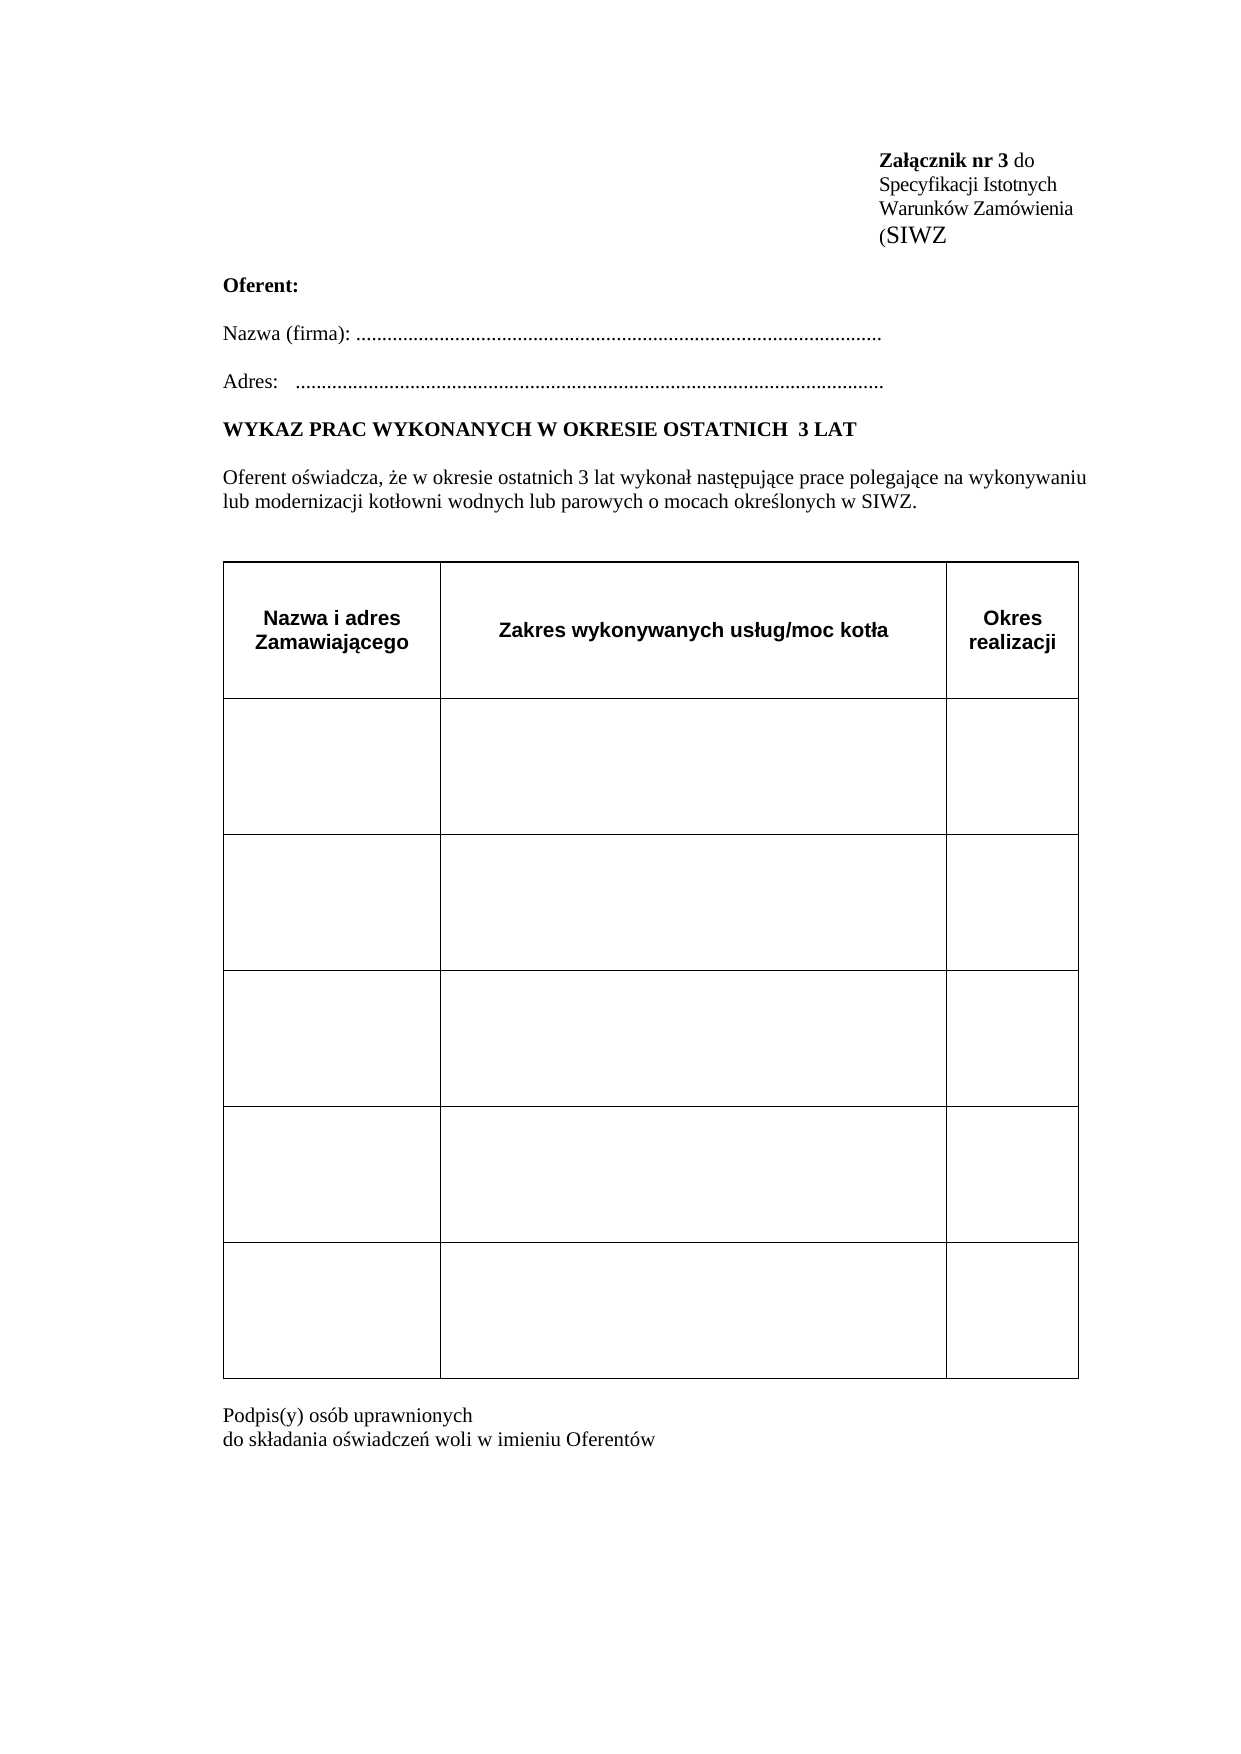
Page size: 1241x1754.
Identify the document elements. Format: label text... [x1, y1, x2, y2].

text Nazwa (firma): ..................................................................................................... [148, 321, 1093, 345]
table_cell [224, 1243, 440, 1378]
table_cell [224, 1107, 440, 1242]
table_cell [947, 971, 1078, 1106]
text Adres: ................................................................................................................. [148, 369, 1093, 393]
table_cell [441, 971, 946, 1106]
table_cell [947, 699, 1078, 833]
table_cell [441, 699, 946, 833]
table_cell [224, 971, 440, 1106]
table_cell [947, 1243, 1078, 1378]
text Oferent: [148, 273, 1093, 297]
table_cell [441, 835, 946, 969]
table_cell [441, 1243, 946, 1378]
text Podpis(y) osób uprawnionych [148, 1403, 1093, 1427]
text Załącznik nr 3 do Specyfikacji Istotnych Warunków Zamówienia (SIWZ [879, 148, 1093, 248]
table_cell [224, 699, 440, 833]
table_cell [947, 835, 1078, 969]
table_header Nazwa i adres Zamawiającego [224, 563, 440, 697]
text do składania oświadczeń woli w imieniu Oferentów [148, 1427, 1093, 1451]
text WYKAZ PRAC WYKONANYCH W OKRESIE OSTATNICH 3 LAT [148, 417, 1093, 441]
table_cell [224, 835, 440, 969]
table_cell [441, 1107, 946, 1242]
text Oferent oświadcza, że w okresie ostatnich 3 lat wykonał następujące prace polegające na wykonywaniu lub modernizacji kotłowni wodnych lub parowych o mocach określonych w SIWZ. [148, 465, 1093, 513]
table_cell [947, 1107, 1078, 1242]
table_header Zakres wykonywanych usług/moc kotła [441, 563, 946, 697]
table_header Okres realizacji [947, 563, 1078, 697]
